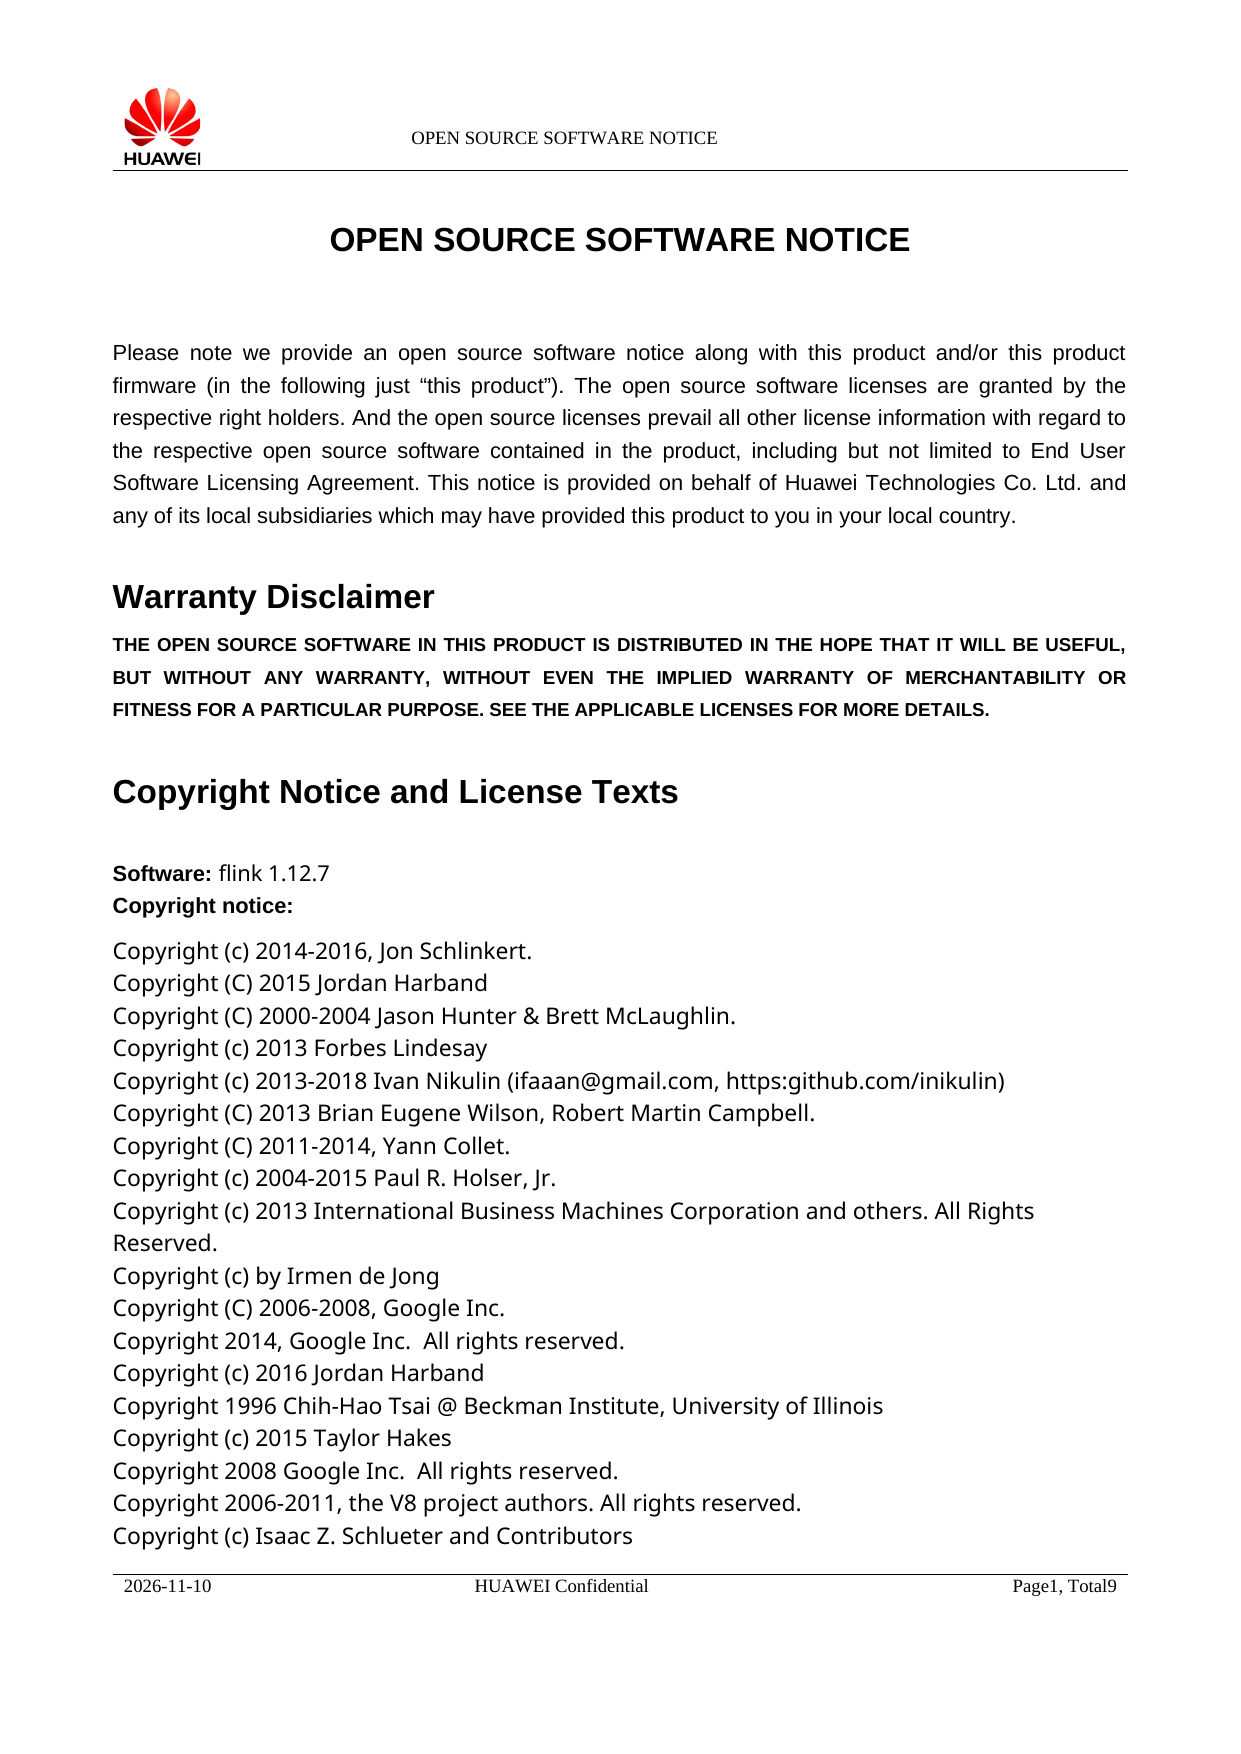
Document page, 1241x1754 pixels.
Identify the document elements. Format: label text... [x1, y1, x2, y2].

text OPEN SOURCE SOFTWARE NOTICE [112, 206, 1128, 271]
text Warranty Disclaimer [112, 564, 1128, 629]
picture [124, 88, 201, 165]
text Please note we provide an open source software notice along with this product and/or this product firmware (in the following just “this product”). The open source software licenses are granted by the respective right holders. And the open source licenses prevail all other license information with regard to the respective open source software contained in the product, including but not limited to End User Software Licensing Agreement. This notice is provided on behalf of Huawei Technologies Co. Ltd. and any of its local subsidiaries which may have provided this product to you in your local country. [112, 336, 1128, 531]
text Copyright Notice and License Texts [112, 759, 1128, 824]
text Copyright notice: [112, 889, 1128, 921]
title Software: flink 1.12.7 [112, 856, 1128, 889]
text The open source software in this product is distributed in the hope that it will be useful, but WITHOUT ANY WARRANTY, without even the implied warranty of MERCHANTABILITY or FITNESS FOR A PARTICULAR PURPOSE. See the applicable licenses for more details. [112, 629, 1128, 726]
